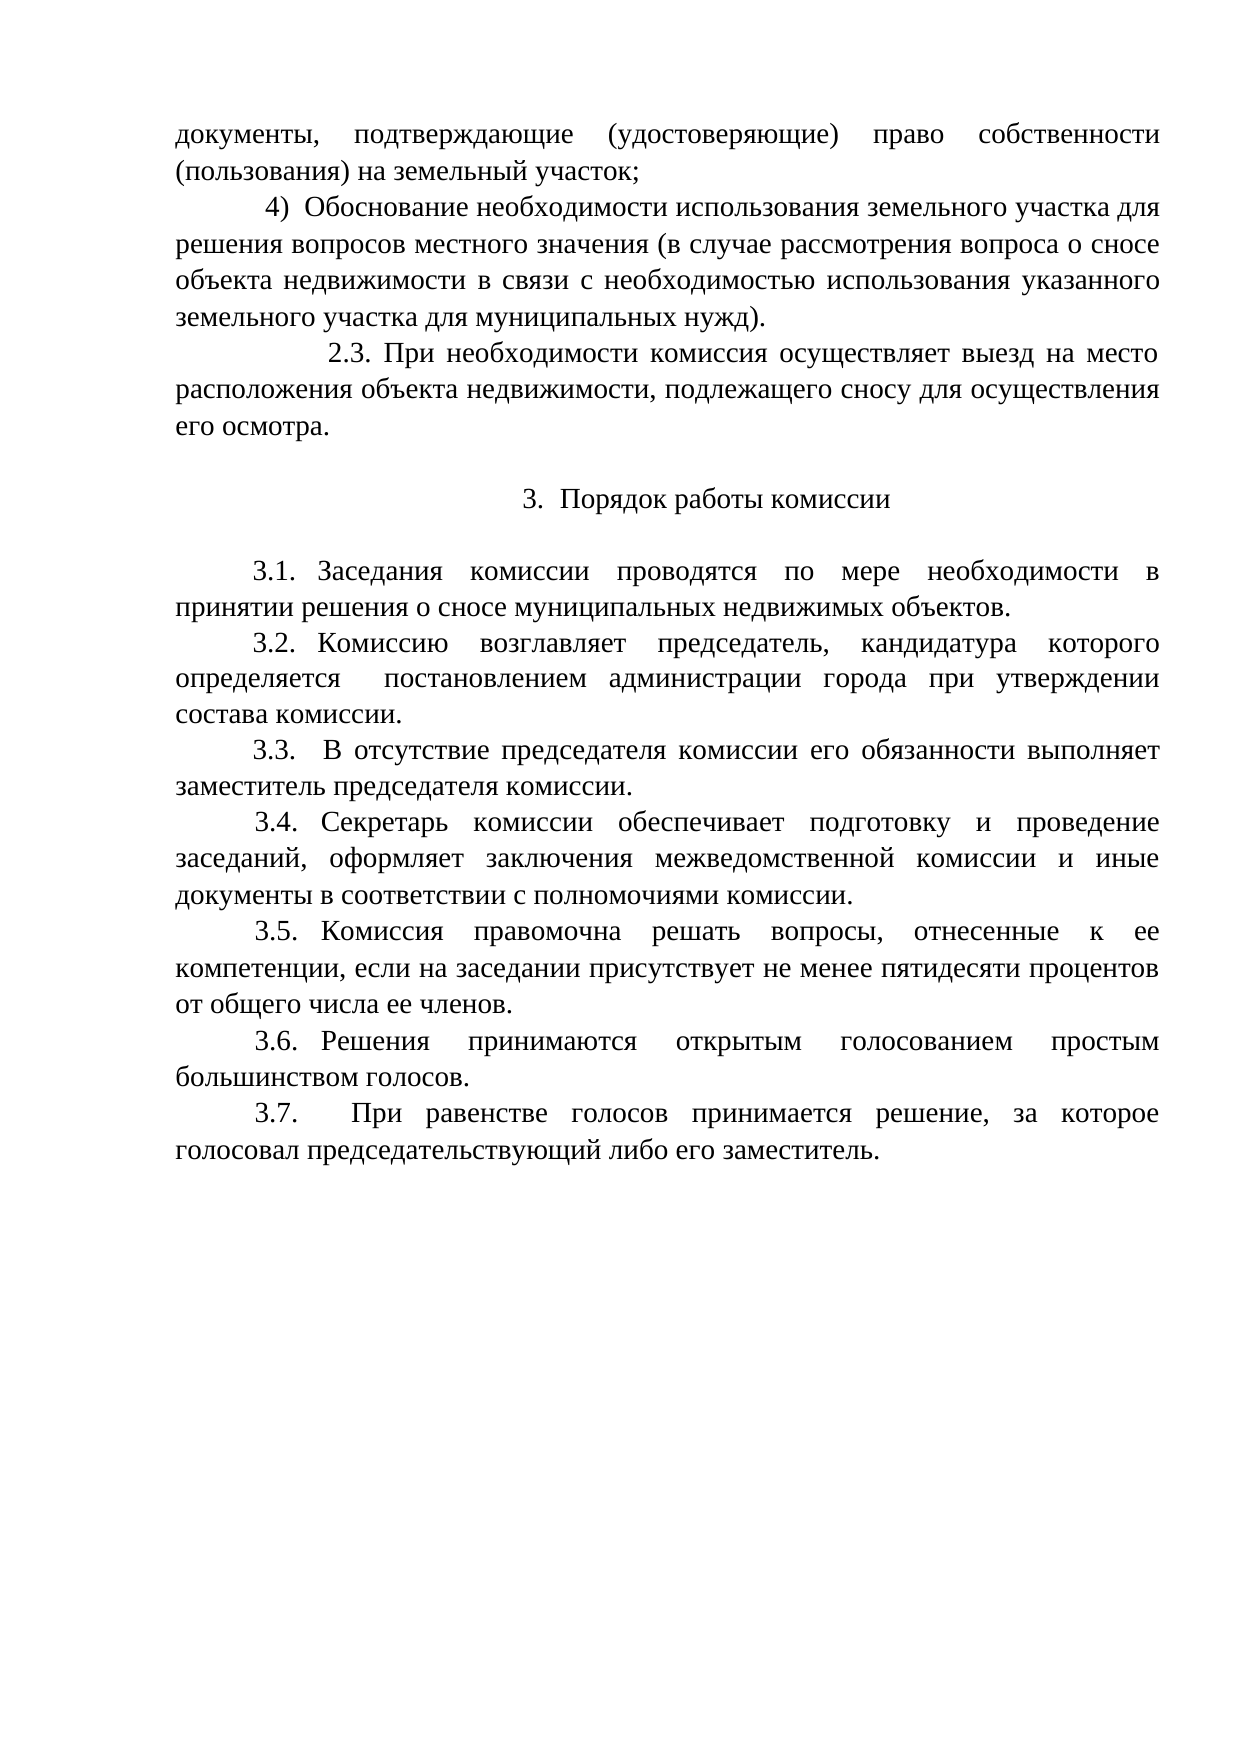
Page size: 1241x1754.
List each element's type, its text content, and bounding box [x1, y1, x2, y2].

list Порядок работы комиссии [252, 481, 1160, 514]
list Комиссию возглавляет председатель, кандидатура которого определяется постановлением администрации города при утверждении состава комиссии. [175, 625, 1160, 730]
list В отсутствие председателя комиссии его обязанности выполняет заместитель председателя комиссии. [175, 732, 1160, 802]
text 4) Обоснование необходимости использования земельного участка для решения вопросов местного значения (в случае рассмотрения вопроса о сносе объекта недвижимости в связи с необходимостью использования указанного земельного участка для муниципальных нужд). [175, 189, 1160, 332]
list Комиссия правомочна решать вопросы, отнесенные к ее компетенции, если на заседании присутствует не менее пятидесяти процентов от общего числа ее членов. [175, 913, 1160, 1020]
list Решения принимаются открытым голосованием простым большинством голосов. [175, 1023, 1160, 1093]
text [175, 116, 1160, 186]
list Заседания комиссии проводятся по мере необходимости в принятии решения о сносе муниципальных недвижимых объектов. [175, 553, 1160, 622]
text 2.3. При необходимости комиссия осуществляет выезд на место расположения объекта недвижимости, подлежащего сносу для осуществления его осмотра. [175, 335, 1160, 442]
list При равенстве голосов принимается решение, за которое голосовал председательствующий либо его заместитель. [175, 1096, 1160, 1166]
list Секретарь комиссии обеспечивает подготовку и проведение заседаний, оформляет заключения межведомственной комиссии и иные документы в соответствии с полномочиями комиссии. [175, 804, 1160, 910]
